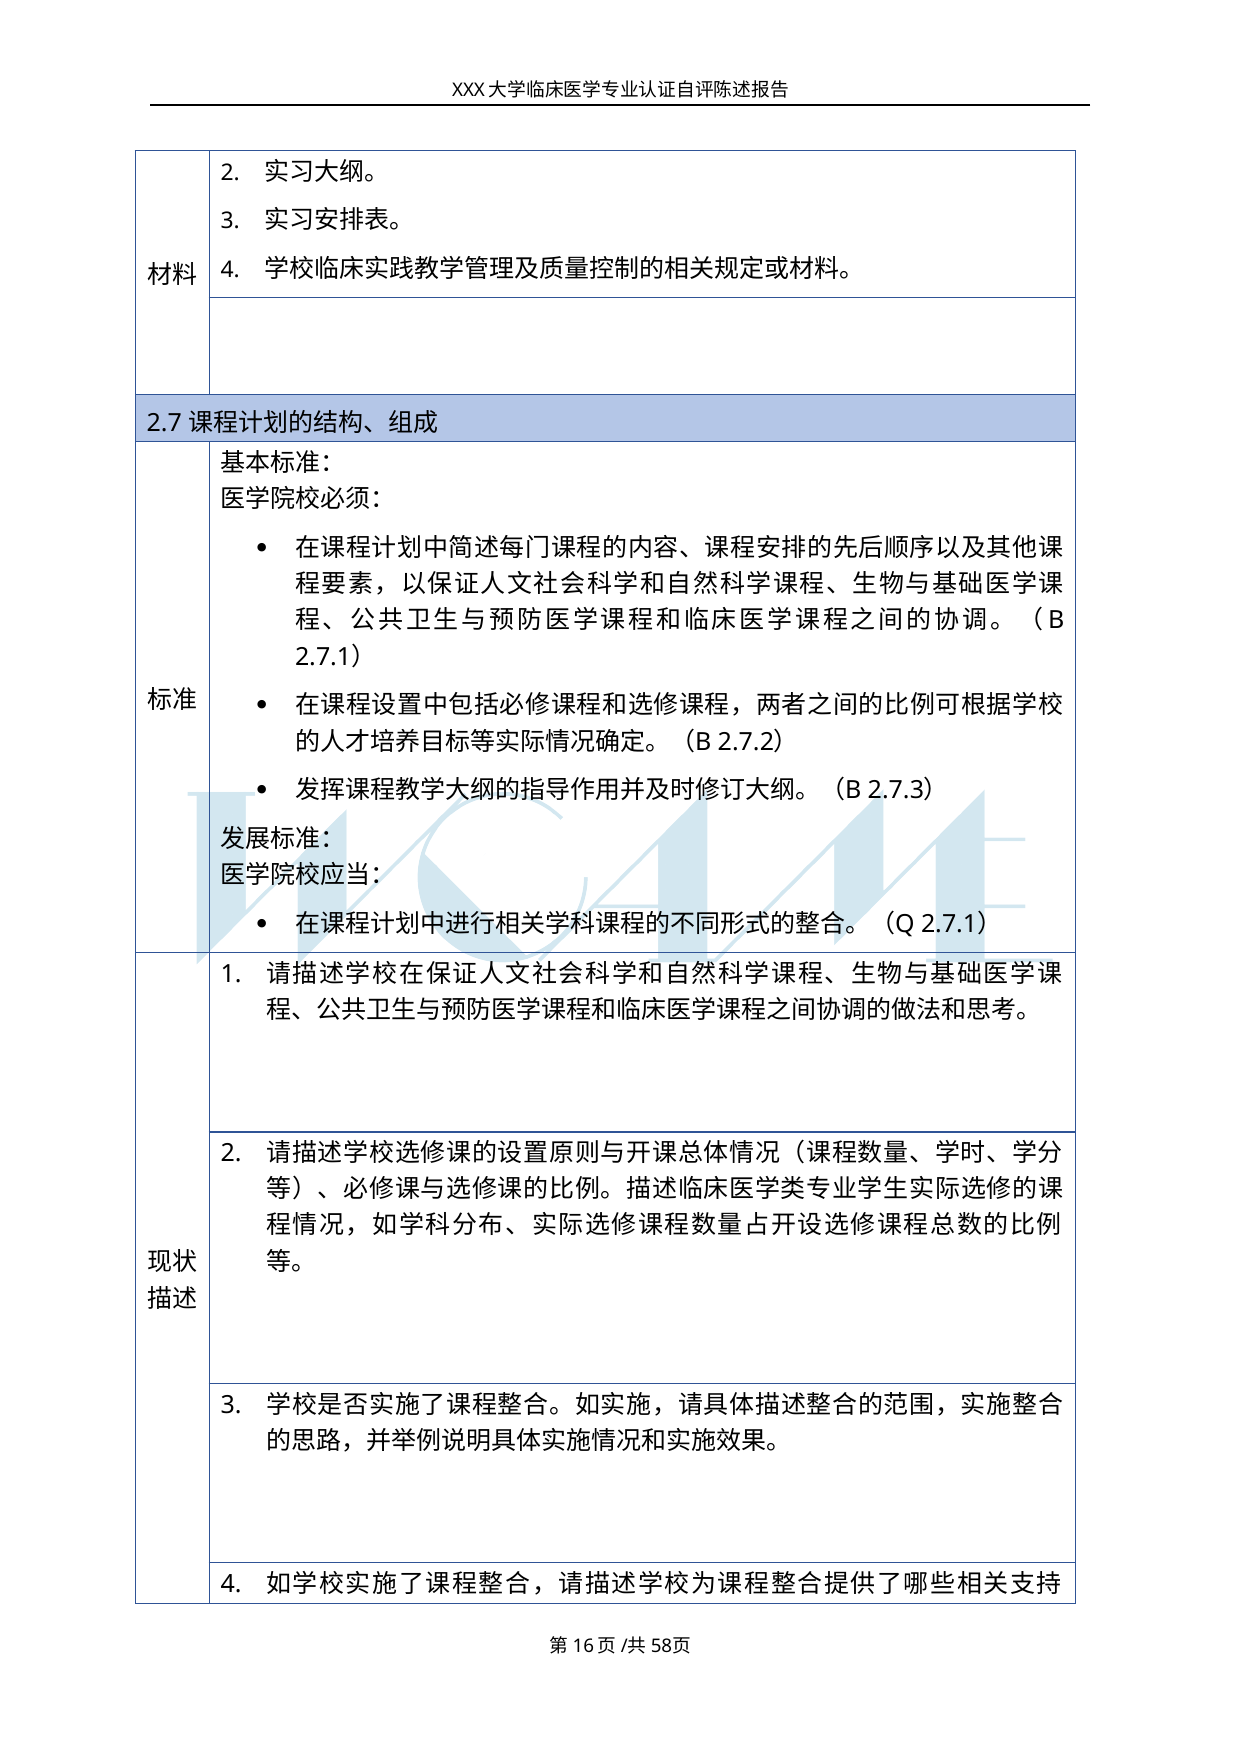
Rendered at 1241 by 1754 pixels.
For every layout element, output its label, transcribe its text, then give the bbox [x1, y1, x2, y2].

table_cell 支撑材料 [136, 151, 209, 394]
table_cell 2.7 课程计划的结构、组成 [136, 395, 1075, 441]
table_cell 基本标准： 医学院校必须： 在课程计划中简述每门课程的内容、课程安排的先后顺序以及其他课程要素，以保证人文社会科学和自然科学课程、生物与基础医学课程、公共卫生与预防医学课程和临床医学课程之间的协调。（B 2.7.1） 在课程设置中包括必修课程和选修课程，两者之间的比例可根据学校的人才培养目标等实际情况确定。（B 2.7.2） 发挥课程教学大纲的指导作用并及时修订大纲。（B 2.7.3） 发展标准： 医学院校应当： 在课程计划中进行相关学科课程的不同形式的整合。（Q 2.7.1） [210, 442, 1075, 952]
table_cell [210, 1563, 1075, 1603]
table_cell 现状描述 [136, 953, 209, 1603]
table_cell 请描述学校在保证人文社会科学和自然科学课程、生物与基础医学课程、公共卫生与预防医学课程和临床医学课程之间协调的做法和思考。 [210, 953, 1075, 1131]
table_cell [210, 151, 1075, 297]
table_cell 学校是否实施了课程整合。如实施，请具体描述整合的范围，实施整合的思路，并举例说明具体实施情况和实施效果。 [210, 1384, 1075, 1562]
table_cell 标准 [136, 442, 209, 952]
table_cell 请描述学校选修课的设置原则与开课总体情况（课程数量、学时、学分等）、必修课与选修课的比例。描述临床医学类专业学生实际选修的课程情况，如学科分布、实际选修课程数量占开设选修课程总数的比例等。 [210, 1133, 1075, 1383]
table_cell [210, 298, 1075, 394]
